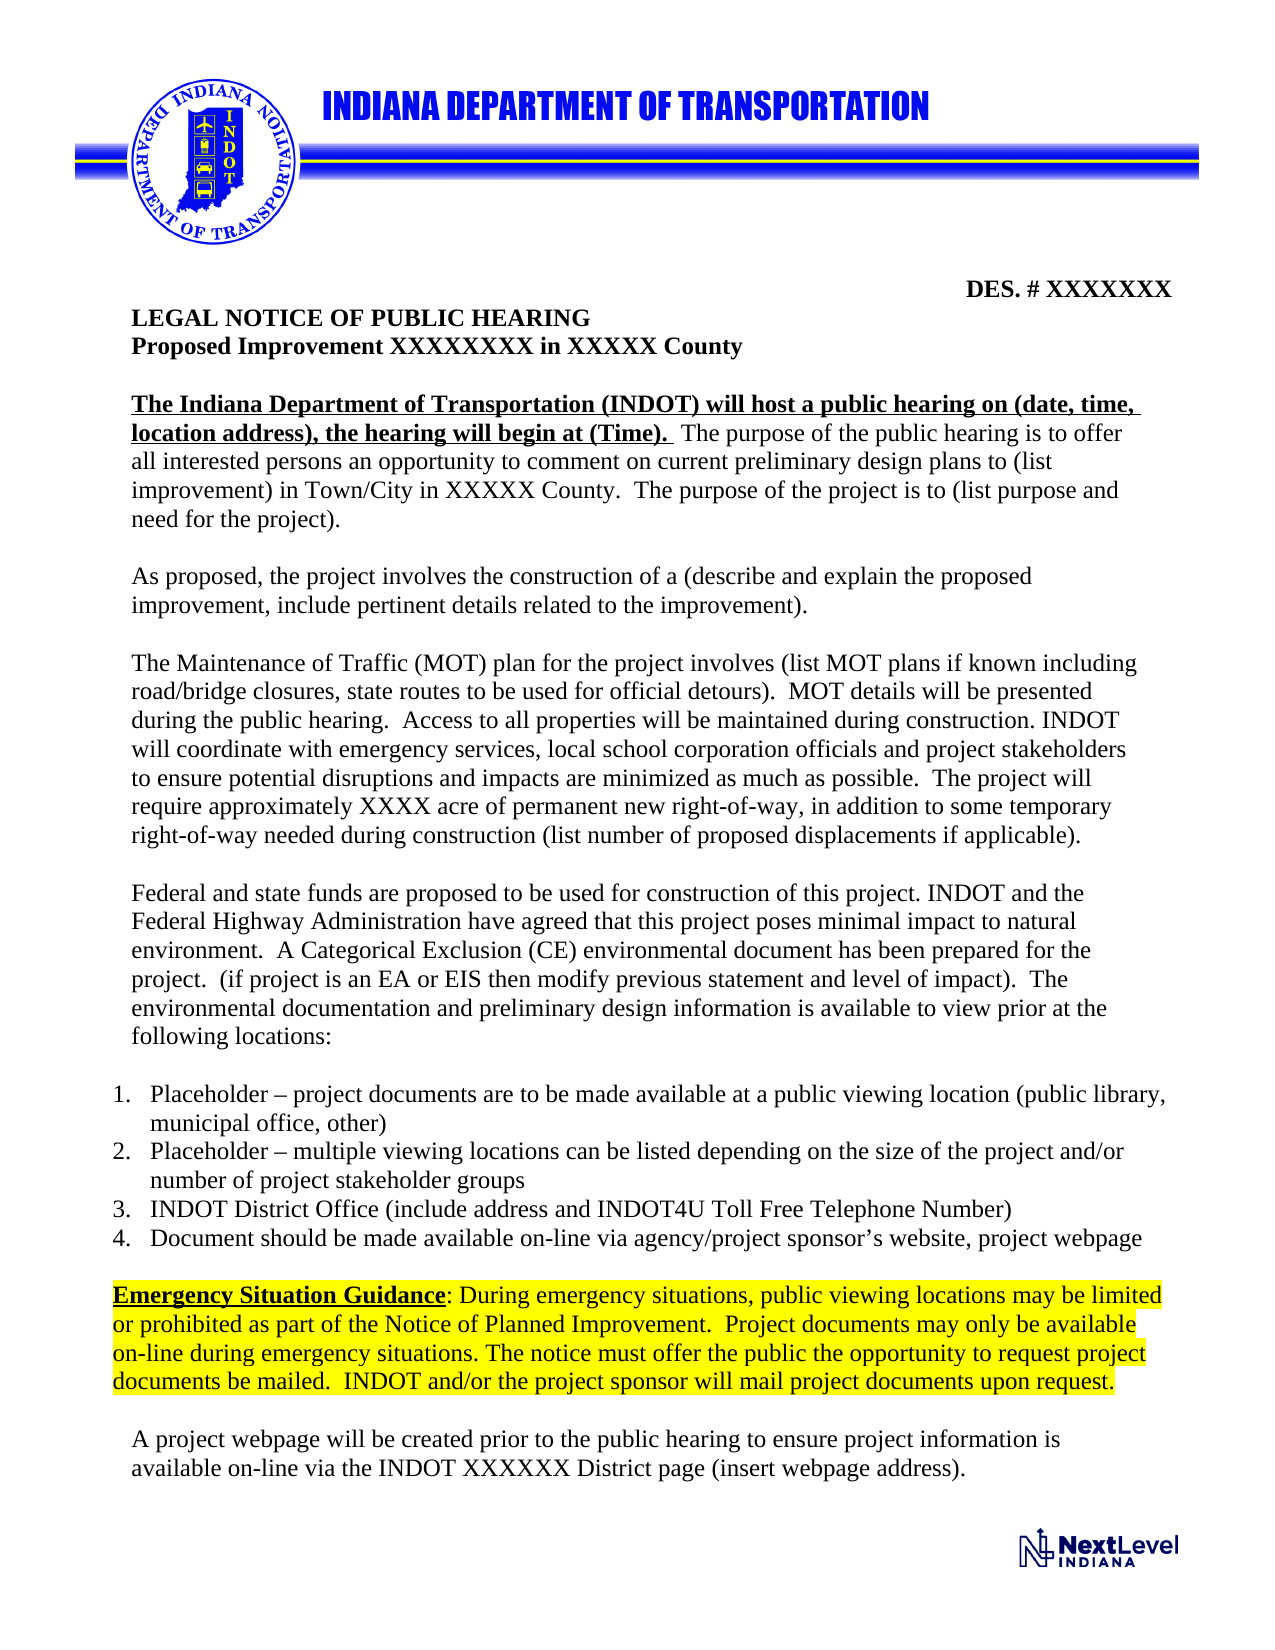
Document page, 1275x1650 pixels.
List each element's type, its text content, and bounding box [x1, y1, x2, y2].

text DES. # XXXXXXX [112, 274, 1172, 303]
list INDOT District Office (include address and INDOT4U Toll Free Telephone Number) [112, 1194, 1172, 1223]
text As proposed, the project involves the construction of a (describe and explain the proposed improvement, include pertinent details related to the improvement). [131, 561, 1144, 619]
list Placeholder – multiple viewing locations can be listed depending on the size of the project and/or number of project stakeholder groups [112, 1136, 1172, 1194]
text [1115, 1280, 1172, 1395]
text A project webpage will be created prior to the public hearing to ensure project information is available on-line via the INDOT XXXXXX District page (insert webpage address). [131, 1424, 1144, 1481]
picture [1019, 1528, 1178, 1567]
text The Indiana Department of Transportation (INDOT) will host a public hearing on (date, time, location address), the hearing will begin at (Time). The purpose of the public hearing is to offer all interested persons an opportunity to comment on current preliminary design plans to (list improvement) in Town/City in XXXXX County. The purpose of the project is to (list purpose and need for the project). [131, 389, 1144, 533]
text The Maintenance of Traffic (MOT) plan for the project involves (list MOT plans if known including road/bridge closures, state routes to be used for official detours). MOT details will be presented during the public hearing. Access to all properties will be maintained during construction. INDOT will coordinate with emergency services, local school corporation officials and project stakeholders to ensure potential disruptions and impacts are minimized as much as possible. The project will require approximately XXXX acre of permanent new right-of-way, in addition to some temporary right-of-way needed during construction (list number of proposed displacements if applicable). [131, 648, 1144, 849]
text LEGAL NOTICE OF PUBLIC HEARING [131, 303, 1125, 331]
picture [75, 75, 1199, 249]
text Proposed Improvement XXXXXXXX in XXXXX County [75, 331, 1125, 360]
list Document should be made available on-line via agency/project sponsor’s website, project webpage [112, 1223, 1172, 1251]
text Federal and state funds are proposed to be used for construction of this project. INDOT and the Federal Highway Administration have agreed that this project poses minimal impact to natural environment. A Categorical Exclusion (CE) environmental document has been prepared for the project. (if project is an EA or EIS then modify previous statement and level of impact). The environmental documentation and preliminary design information is available to view prior at the following locations: [131, 878, 1144, 1050]
list Placeholder – project documents are to be made available at a public viewing location (public library, municipal office, other) [112, 1079, 1172, 1136]
